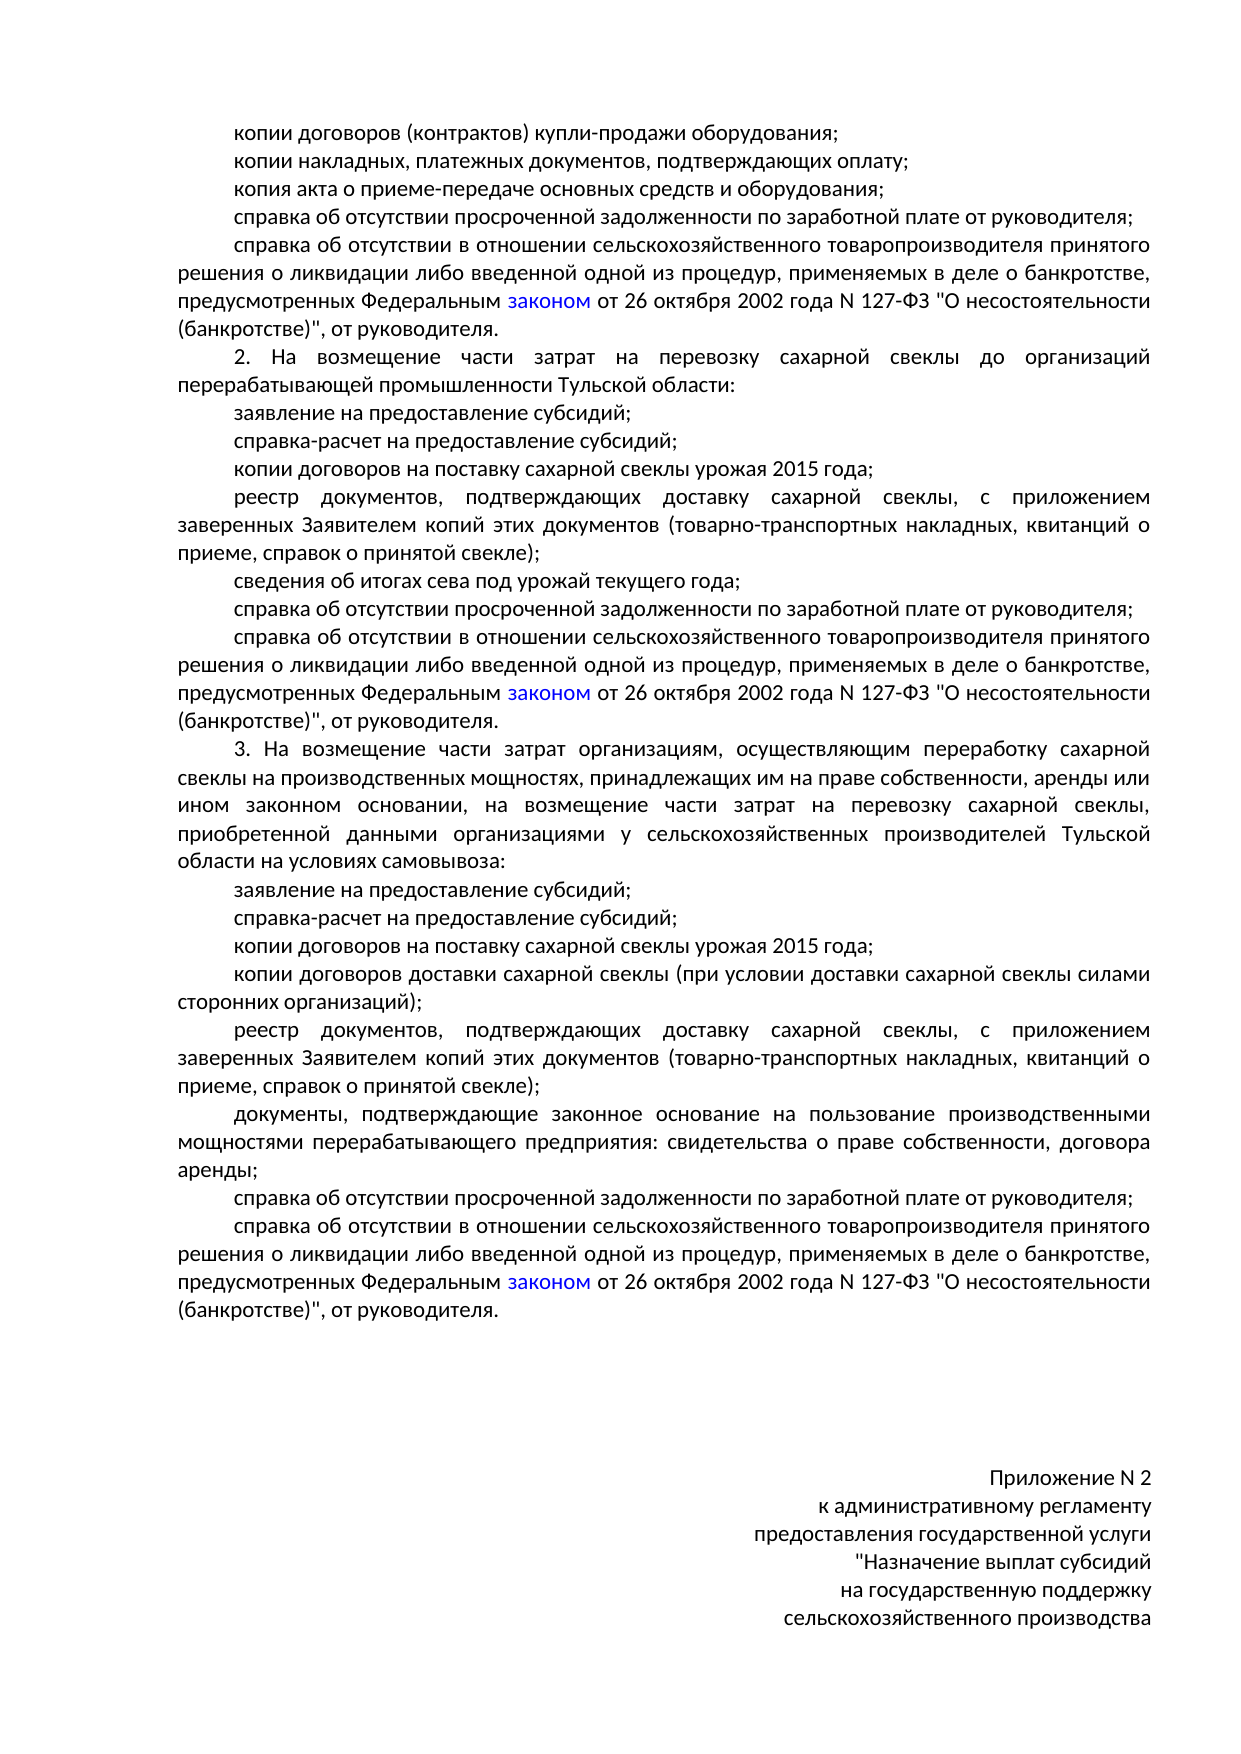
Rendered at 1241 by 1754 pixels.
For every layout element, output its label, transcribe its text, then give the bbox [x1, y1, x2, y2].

text справка об отсутствии в отношении сельскохозяйственного товаропроизводителя принятого решения о ликвидации либо введенной одной из процедур, применяемых в деле о банкротстве, предусмотренных Федеральным законом от 26 октября 2002 года N 127-ФЗ "О несостоятельности (банкротстве)", от руководителя. [177, 622, 1152, 734]
text реестр документов, подтверждающих доставку сахарной свеклы, с приложением заверенных Заявителем копий этих документов (товарно-транспортных накладных, квитанций о приеме, справок о принятой свекле); [177, 482, 1152, 566]
text 2. На возмещение части затрат на перевозку сахарной свеклы до организаций перерабатывающей промышленности Тульской области: [177, 342, 1152, 398]
text к административному регламенту [177, 1491, 1152, 1519]
text справка об отсутствии в отношении сельскохозяйственного товаропроизводителя принятого решения о ликвидации либо введенной одной из процедур, применяемых в деле о банкротстве, предусмотренных Федеральным законом от 26 октября 2002 года N 127-ФЗ "О несостоятельности (банкротстве)", от руководителя. [177, 230, 1152, 342]
text Приложение N 2 [177, 1463, 1152, 1491]
text справка об отсутствии просроченной задолженности по заработной плате от руководителя; [177, 202, 1152, 230]
text 3. На возмещение части затрат организациям, осуществляющим переработку сахарной свеклы на производственных мощностях, принадлежащих им на праве собственности, аренды или ином законном основании, на возмещение части затрат на перевозку сахарной свеклы, приобретенной данными организациями у сельскохозяйственных производителей Тульской области на условиях самовывоза: [177, 734, 1152, 875]
text предоставления государственной услуги [177, 1519, 1152, 1547]
text реестр документов, подтверждающих доставку сахарной свеклы, с приложением заверенных Заявителем копий этих документов (товарно-транспортных накладных, квитанций о приеме, справок о принятой свекле); [177, 1015, 1152, 1099]
text документы, подтверждающие законное основание на пользование производственными мощностями перерабатывающего предприятия: свидетельства о праве собственности, договора аренды; [177, 1099, 1152, 1183]
text копии договоров на поставку сахарной свеклы урожая 2015 года; [177, 931, 1152, 959]
text "Назначение выплат субсидий [177, 1547, 1152, 1575]
text справка об отсутствии просроченной задолженности по заработной плате от руководителя; [177, 1183, 1152, 1211]
text заявление на предоставление субсидий; [177, 875, 1152, 903]
text справка об отсутствии просроченной задолженности по заработной плате от руководителя; [177, 594, 1152, 622]
text копии договоров на поставку сахарной свеклы урожая 2015 года; [177, 454, 1152, 482]
text сведения об итогах сева под урожай текущего года; [177, 566, 1152, 594]
text копии накладных, платежных документов, подтверждающих оплату; [177, 146, 1152, 174]
text копии договоров (контрактов) купли-продажи оборудования; [177, 118, 1152, 146]
text на государственную поддержку [177, 1575, 1152, 1603]
text справка-расчет на предоставление субсидий; [177, 903, 1152, 931]
text копия акта о приеме-передаче основных средств и оборудования; [177, 174, 1152, 202]
text заявление на предоставление субсидий; [177, 398, 1152, 426]
text копии договоров доставки сахарной свеклы (при условии доставки сахарной свеклы силами сторонних организаций); [177, 959, 1152, 1015]
text справка-расчет на предоставление субсидий; [177, 426, 1152, 454]
text сельскохозяйственного производства [177, 1603, 1152, 1631]
text справка об отсутствии в отношении сельскохозяйственного товаропроизводителя принятого решения о ликвидации либо введенной одной из процедур, применяемых в деле о банкротстве, предусмотренных Федеральным законом от 26 октября 2002 года N 127-ФЗ "О несостоятельности (банкротстве)", от руководителя. [177, 1211, 1152, 1323]
